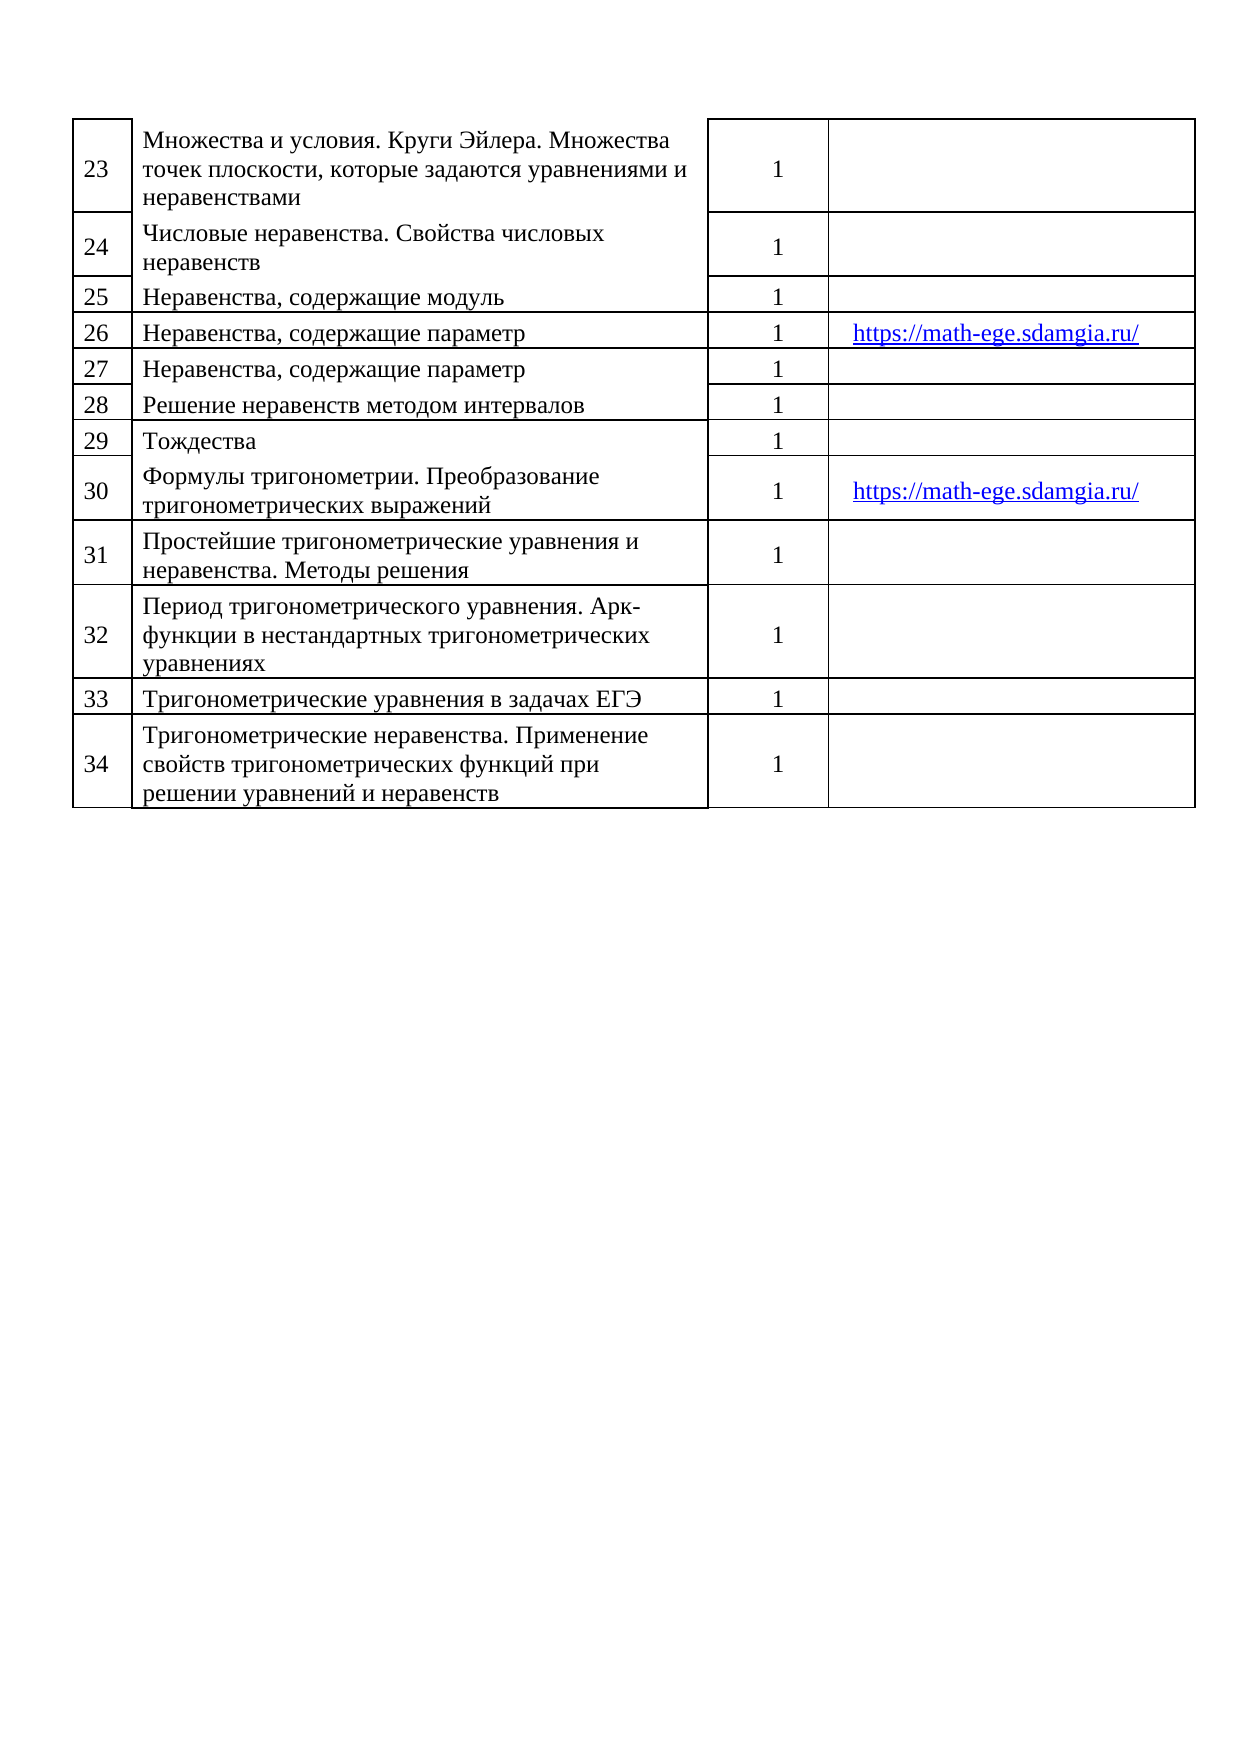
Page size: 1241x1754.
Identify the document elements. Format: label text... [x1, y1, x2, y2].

table_cell Формулы тригонометрии. Преобразование тригонометрических выражений [133, 455, 707, 519]
table_cell 1 [709, 679, 828, 713]
table_cell Период тригонометрического уравнения. Арк-функции в нестандартных тригонометрических уравнениях [133, 586, 707, 677]
table_cell [829, 385, 1194, 418]
table_cell [829, 585, 1194, 677]
table_cell Тригонометрические уравнения в задачах ЕГЭ [133, 679, 707, 713]
table_cell 1 [709, 385, 828, 418]
table_cell [829, 679, 1194, 713]
table_cell [829, 521, 1194, 584]
table_cell Простейшие тригонометрические уравнения и неравенства. Методы решения [133, 521, 707, 584]
table_cell 1 [709, 120, 828, 211]
table_cell https://math-ege.sdamgia.ru/ [829, 456, 1194, 519]
table_cell 31 [74, 521, 131, 584]
table_cell 26 [74, 313, 131, 347]
table_cell https://math-ege.sdamgia.ru/ [829, 313, 1194, 347]
table_cell 33 [74, 679, 131, 713]
table_cell 1 [709, 585, 828, 677]
table_cell [829, 349, 1194, 383]
table_cell Тождества [133, 421, 707, 454]
table_cell [829, 420, 1194, 454]
table_cell 34 [74, 715, 131, 807]
table_cell Решение неравенств методом интервалов [133, 383, 707, 418]
table_cell [829, 213, 1194, 275]
table_cell 1 [709, 213, 828, 275]
table_cell 1 [709, 715, 828, 807]
table_cell 1 [709, 277, 828, 311]
table_cell 29 [74, 420, 131, 454]
table_cell [829, 715, 1194, 807]
table_cell 25 [74, 277, 131, 311]
table_cell 32 [74, 585, 131, 677]
table_cell [829, 277, 1194, 311]
table_cell 24 [74, 213, 131, 275]
table_cell Неравенства, содержащие параметр [133, 313, 707, 347]
table_cell 27 [74, 349, 131, 383]
table_cell 23 [74, 120, 131, 211]
table_cell Неравенства, содержащие модуль [133, 275, 707, 311]
table_cell Множества и условия. Круги Эйлера. Множества точек плоскости, которые задаются уравнениями и неравенствами [133, 118, 707, 211]
table_cell 1 [709, 521, 828, 584]
table_cell 28 [74, 385, 131, 418]
table_cell 1 [709, 456, 828, 519]
table_cell 1 [709, 313, 828, 347]
table_cell Числовые неравенства. Свойства числовых неравенств [133, 211, 707, 275]
table_cell [829, 120, 1194, 211]
table_cell 1 [709, 349, 828, 383]
table_cell Неравенства, содержащие параметр [133, 349, 707, 383]
table_cell Тригонометрические неравенства. Применение свойств тригонометрических функций при решении уравнений и неравенств [133, 715, 707, 807]
table_cell 1 [709, 420, 828, 454]
table_cell 30 [74, 456, 131, 519]
